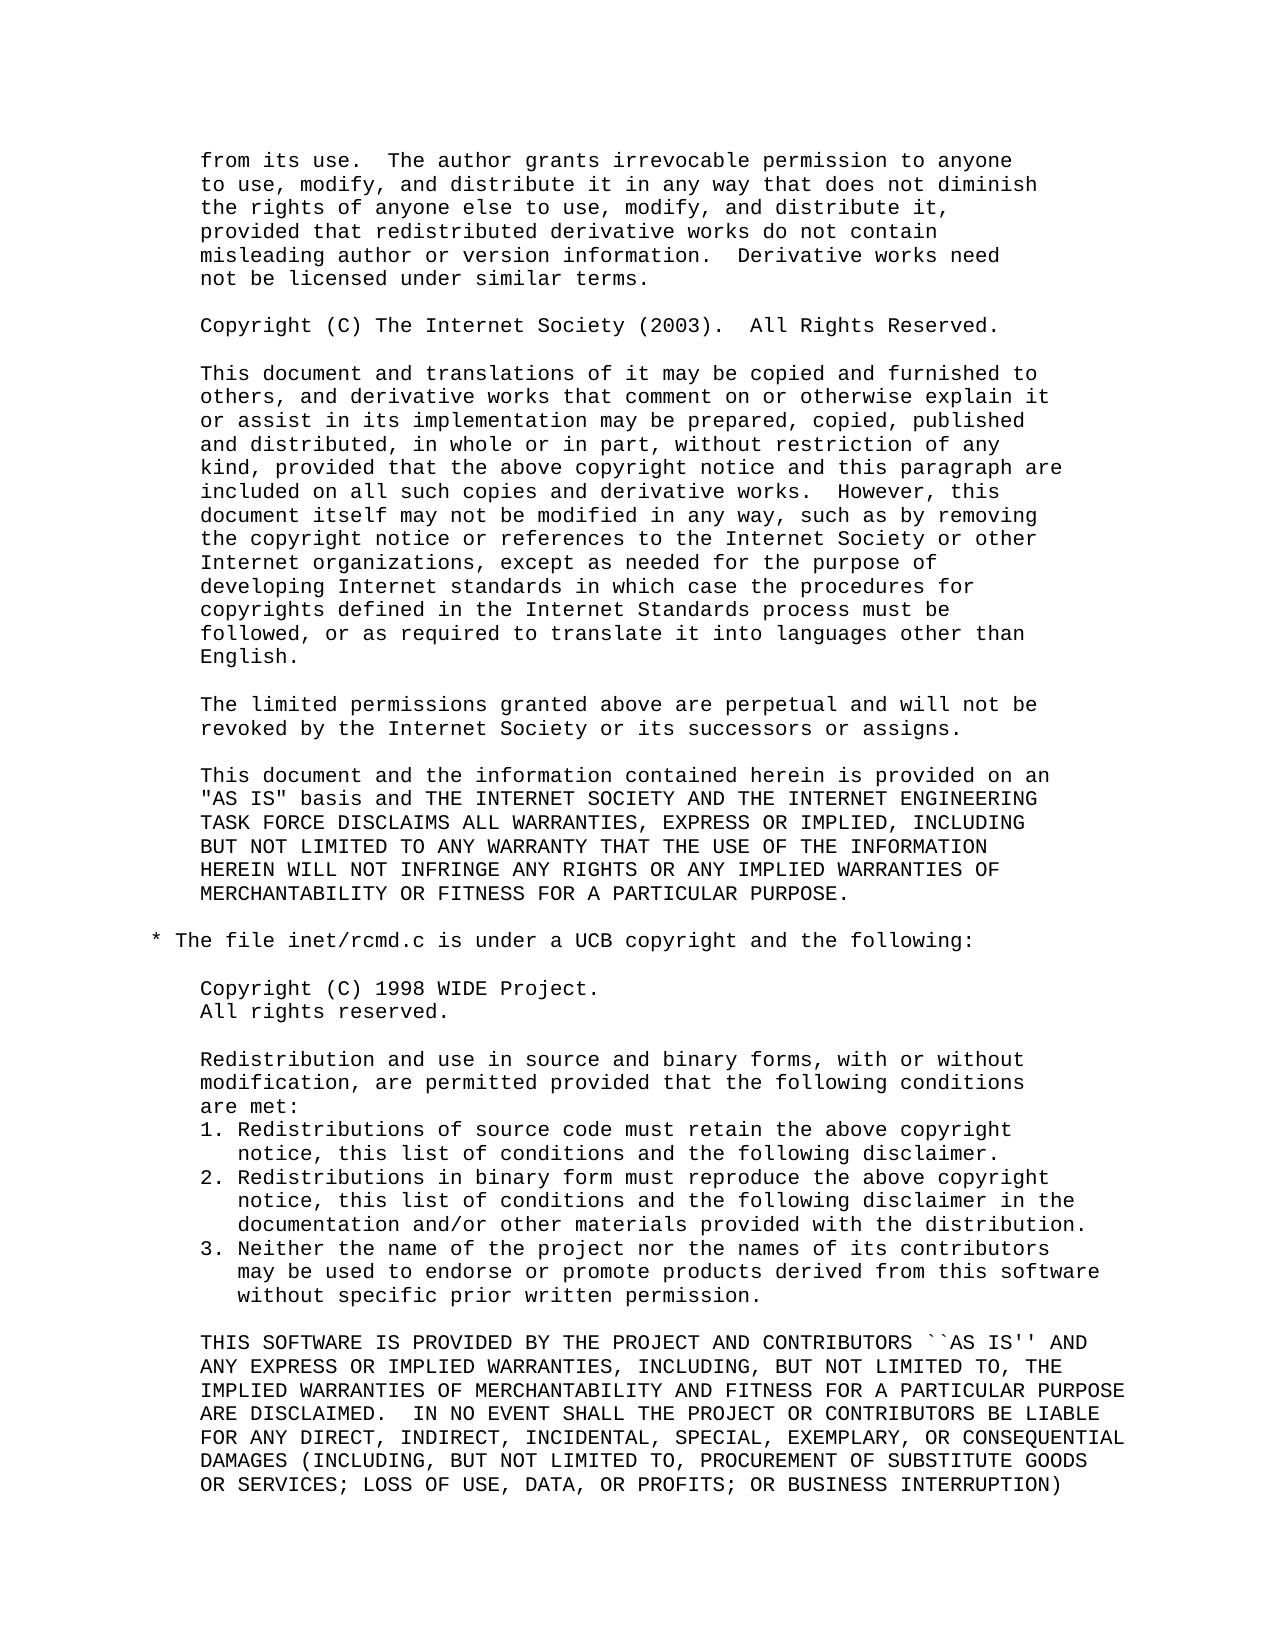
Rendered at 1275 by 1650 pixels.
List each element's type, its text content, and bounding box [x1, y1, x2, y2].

text others, and derivative works that comment on or otherwise explain it [150, 386, 1125, 410]
text ARE DISCLAIMED. IN NO EVENT SHALL THE PROJECT OR CONTRIBUTORS BE LIABLE [150, 1403, 1125, 1427]
text Copyright (C) The Internet Society (2003). All Rights Reserved. [150, 316, 1125, 339]
text modification, are permitted provided that the following conditions [150, 1072, 1125, 1096]
text This document and translations of it may be copied and furnished to [150, 363, 1125, 386]
text without specific prior written permission. [150, 1285, 1125, 1309]
text The limited permissions granted above are perpetual and will not be [150, 694, 1125, 717]
text 1. Redistributions of source code must retain the above copyright [150, 1119, 1125, 1143]
text followed, or as required to translate it into languages other than [150, 623, 1125, 647]
text from its use. The author grants irrevocable permission to anyone [150, 150, 1125, 174]
text "AS IS" basis and THE INTERNET SOCIETY AND THE INTERNET ENGINEERING [150, 788, 1125, 812]
text misleading author or version information. Derivative works need [150, 244, 1125, 268]
text documentation and/or other materials provided with the distribution. [150, 1214, 1125, 1238]
text included on all such copies and derivative works. However, this [150, 481, 1125, 505]
text Internet organizations, except as needed for the purpose of [150, 552, 1125, 576]
text English. [150, 647, 1125, 670]
text * The file inet/rcmd.c is under a UCB copyright and the following: [150, 930, 1125, 954]
text TASK FORCE DISCLAIMS ALL WARRANTIES, EXPRESS OR IMPLIED, INCLUDING [150, 812, 1125, 836]
text THIS SOFTWARE IS PROVIDED BY THE PROJECT AND CONTRIBUTORS ``AS IS'' AND [150, 1332, 1125, 1356]
text or assist in its implementation may be prepared, copied, published [150, 410, 1125, 434]
text Copyright (C) 1998 WIDE Project. [150, 978, 1125, 1001]
text BUT NOT LIMITED TO ANY WARRANTY THAT THE USE OF THE INFORMATION [150, 836, 1125, 859]
text MERCHANTABILITY OR FITNESS FOR A PARTICULAR PURPOSE. [150, 883, 1125, 907]
text OR SERVICES; LOSS OF USE, DATA, OR PROFITS; OR BUSINESS INTERRUPTION) [150, 1474, 1125, 1498]
text not be licensed under similar terms. [150, 268, 1125, 292]
text FOR ANY DIRECT, INDIRECT, INCIDENTAL, SPECIAL, EXEMPLARY, OR CONSEQUENTIAL [150, 1427, 1125, 1451]
text revoked by the Internet Society or its successors or assigns. [150, 717, 1125, 741]
text are met: [150, 1096, 1125, 1119]
text and distributed, in whole or in part, without restriction of any [150, 434, 1125, 457]
text 3. Neither the name of the project nor the names of its contributors [150, 1238, 1125, 1261]
text the copyright notice or references to the Internet Society or other [150, 528, 1125, 552]
text All rights reserved. [150, 1001, 1125, 1025]
text This document and the information contained herein is provided on an [150, 765, 1125, 788]
text developing Internet standards in which case the procedures for [150, 576, 1125, 599]
text ANY EXPRESS OR IMPLIED WARRANTIES, INCLUDING, BUT NOT LIMITED TO, THE [150, 1356, 1125, 1379]
text document itself may not be modified in any way, such as by removing [150, 505, 1125, 528]
text kind, provided that the above copyright notice and this paragraph are [150, 457, 1125, 481]
text HEREIN WILL NOT INFRINGE ANY RIGHTS OR ANY IMPLIED WARRANTIES OF [150, 859, 1125, 883]
text to use, modify, and distribute it in any way that does not diminish [150, 174, 1125, 197]
text Redistribution and use in source and binary forms, with or without [150, 1048, 1125, 1072]
text DAMAGES (INCLUDING, BUT NOT LIMITED TO, PROCUREMENT OF SUBSTITUTE GOODS [150, 1451, 1125, 1474]
text IMPLIED WARRANTIES OF MERCHANTABILITY AND FITNESS FOR A PARTICULAR PURPOSE [150, 1379, 1125, 1403]
text may be used to endorse or promote products derived from this software [150, 1261, 1125, 1285]
text notice, this list of conditions and the following disclaimer in the [150, 1190, 1125, 1214]
text provided that redistributed derivative works do not contain [150, 221, 1125, 244]
text 2. Redistributions in binary form must reproduce the above copyright [150, 1167, 1125, 1190]
text the rights of anyone else to use, modify, and distribute it, [150, 197, 1125, 221]
text copyrights defined in the Internet Standards process must be [150, 599, 1125, 623]
text notice, this list of conditions and the following disclaimer. [150, 1143, 1125, 1167]
